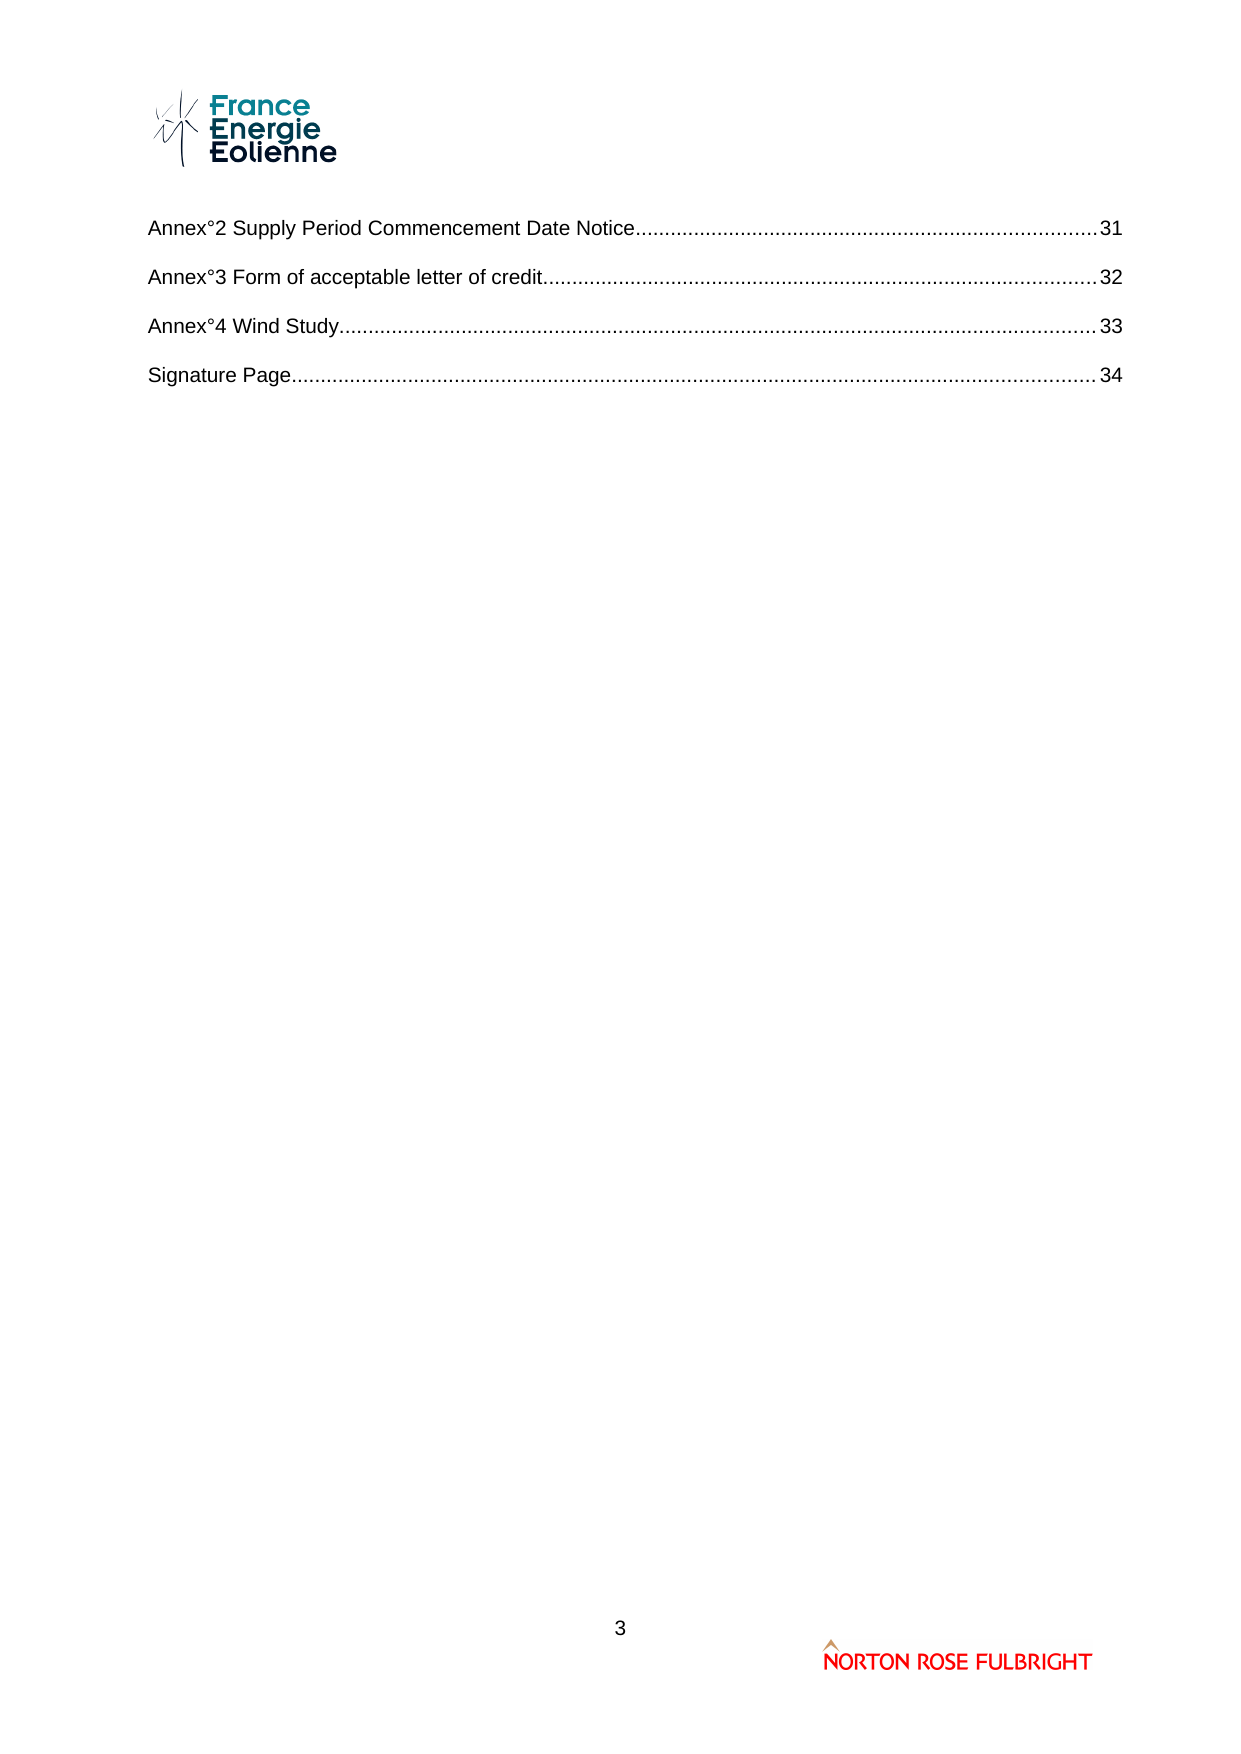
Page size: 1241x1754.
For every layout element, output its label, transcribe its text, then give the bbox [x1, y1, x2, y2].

picture [822, 1639, 1093, 1670]
text Annex°2 Supply Period Commencement Date Notice 31 [148, 216, 1092, 240]
text Annex°4 Wind Study 33 [148, 314, 1092, 338]
text Signature Page 34 [148, 363, 1092, 387]
picture [153, 88, 337, 167]
text Annex°3 Form of acceptable letter of credit 32 [148, 265, 1092, 289]
